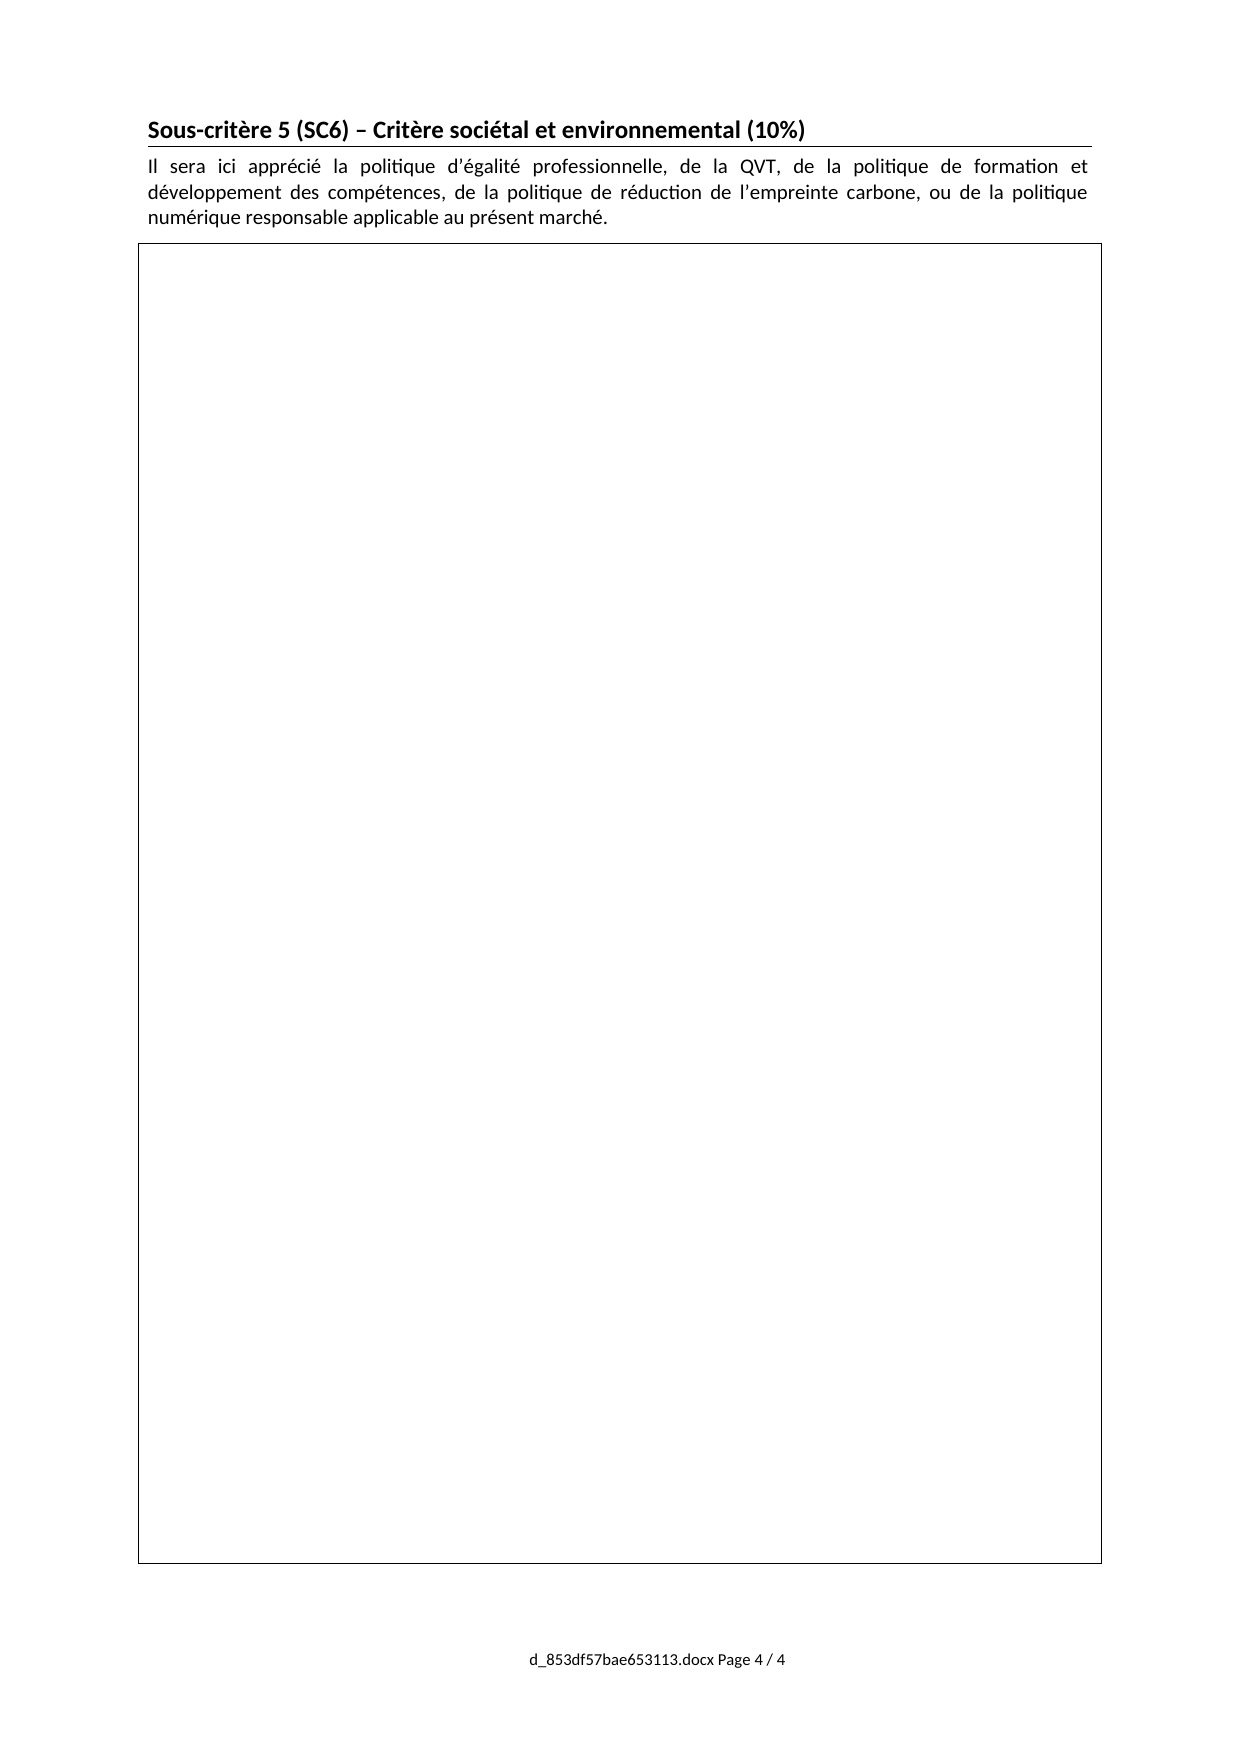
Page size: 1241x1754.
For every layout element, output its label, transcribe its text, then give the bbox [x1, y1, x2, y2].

text Il sera ici apprécié la politique d’égalité professionnelle, de la QVT, de la politique de formation et développement des compétences, de la politique de réduction de l’empreinte carbone, ou de la politique numérique responsable applicable au présent marché. [148, 154, 1090, 230]
text Sous-critère 5 (SC6) – Critère sociétal et environnemental (10%) [148, 114, 1092, 146]
